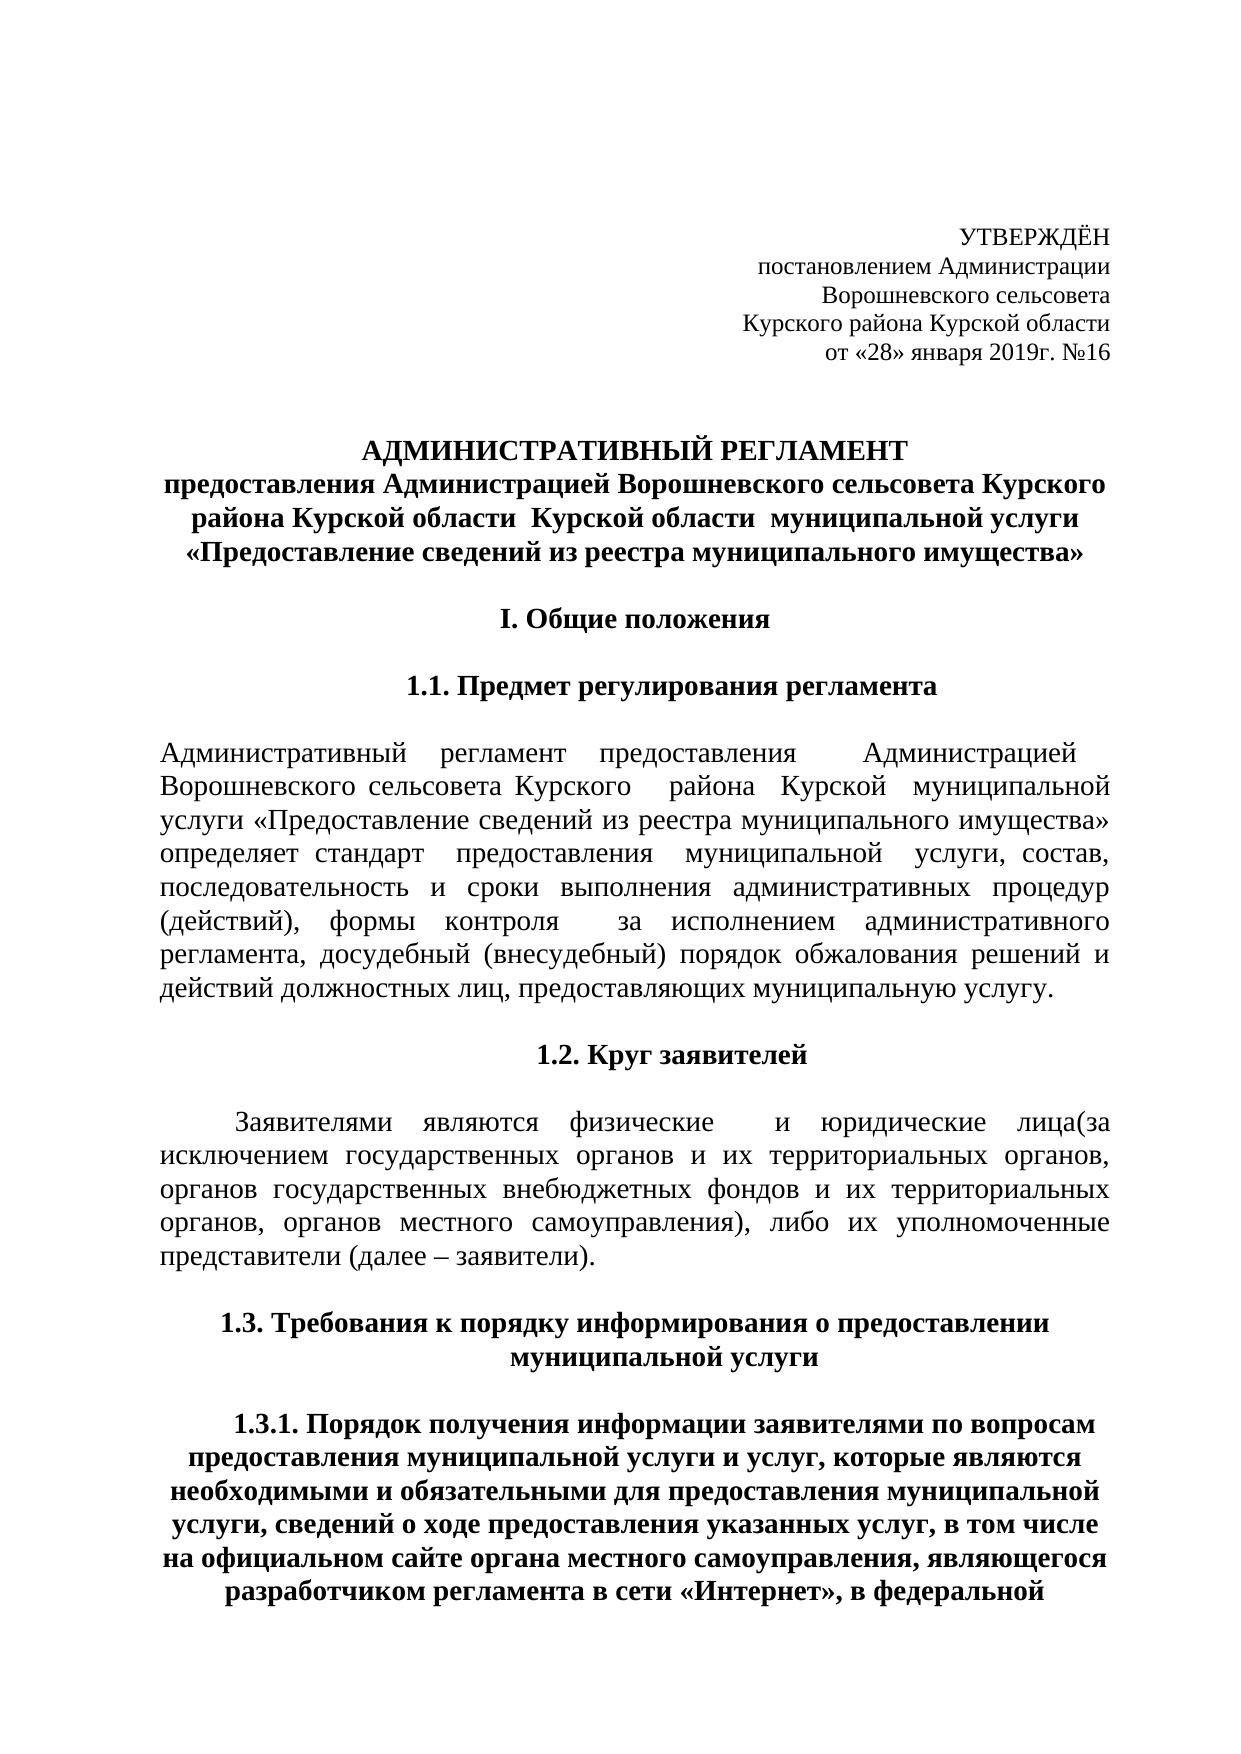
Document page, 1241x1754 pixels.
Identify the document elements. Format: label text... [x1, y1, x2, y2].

text Административный регламент предоставления Администрацией Ворошневского сельсовета Курского района Курской муниципальной услуги «Предоставление сведений из реестра муниципального имущества» определяет стандарт предоставления муниципальной услуги, состав, последовательность и сроки выполнения административных процедур (действий), формы контроля за исполнением административного регламента, досудебный (внесудебный) порядок обжалования решений и действий должностных лиц, предоставляющих муниципальную услугу. [159, 735, 1110, 1003]
text постановлением Администрации [159, 251, 1110, 280]
text Ворошневского сельсовета [159, 280, 1110, 308]
text АДМИНИСТРАТИВНЫЙ РЕГЛАМЕНТ [159, 433, 1110, 467]
text Заявителями являются физические и юридические лица(за исключением государственных органов и их территориальных органов, органов государственных внебюджетных фондов и их территориальных органов, органов местного самоуправления), либо их уполномоченные представители (далее – заявители). [159, 1104, 1110, 1272]
text 1.2. Круг заявителей [159, 1037, 1110, 1070]
text УТВЕРЖДЁН [159, 222, 1110, 251]
text 1.3. Требования к порядку информирования о предоставлении [159, 1305, 1110, 1339]
text от «28» января 2019г. №16 [159, 337, 1110, 366]
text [159, 1406, 1110, 1607]
text муниципальной услуги [159, 1339, 1110, 1372]
text 1.1. Предмет регулирования регламента [159, 668, 1110, 701]
text I. Общие положения [159, 601, 1110, 634]
text предоставления Администрацией Ворошневского сельсовета Курского района Курской области Курской области муниципальной услуги [159, 467, 1110, 534]
text Курского района Курской области [159, 308, 1110, 337]
text «Предоставление сведений из реестра муниципального имущества» [159, 534, 1110, 567]
